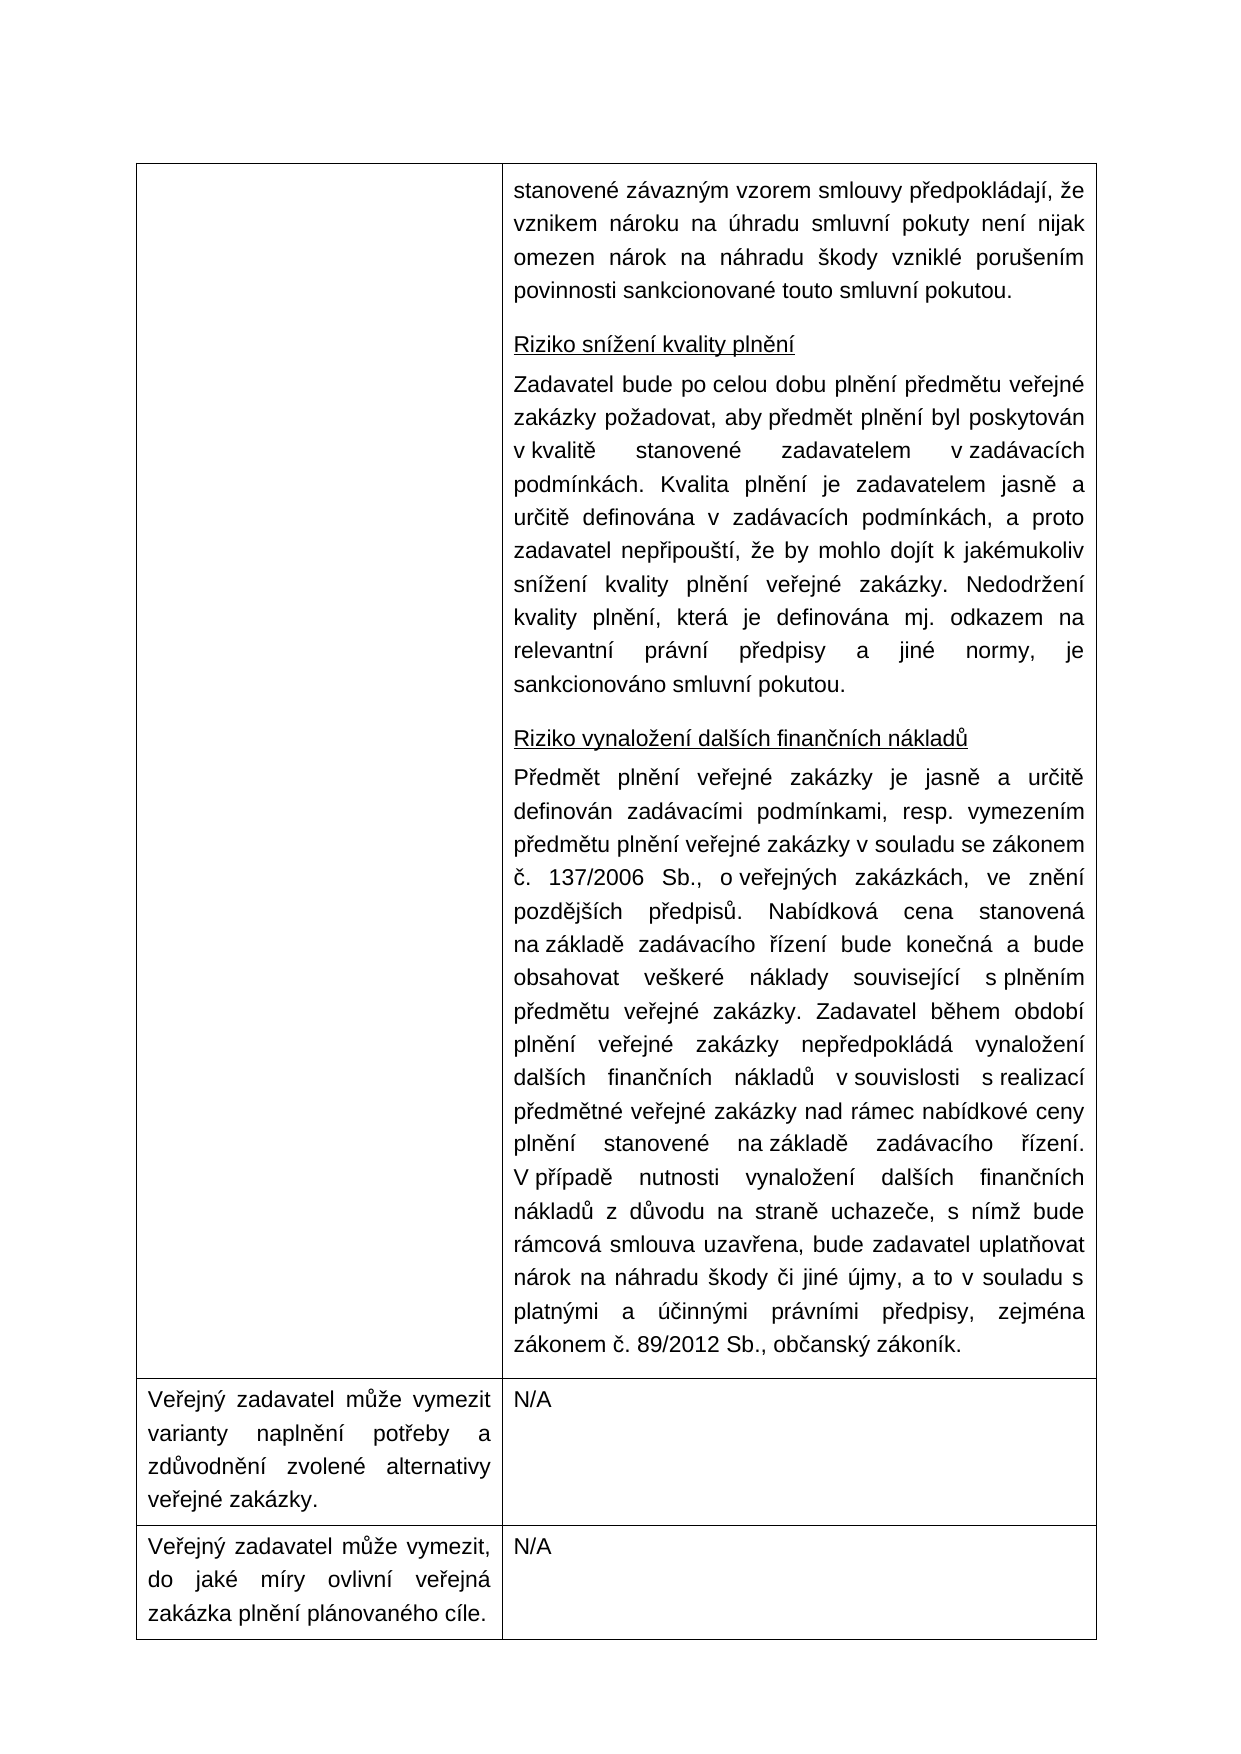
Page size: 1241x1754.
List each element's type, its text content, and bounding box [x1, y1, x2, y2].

table_cell Veřejný zadavatel může vymezit varianty naplnění potřeby a zdůvodnění zvolené alternativy veřejné zakázky. [137, 1379, 502, 1525]
table_cell Veřejný zadavatel může vymezit, do jaké míry ovlivní veřejná zakázka plnění plánovaného cíle. [137, 1526, 502, 1638]
table_cell N/A [503, 1526, 1096, 1638]
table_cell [503, 164, 1096, 1378]
table_cell N/A [503, 1379, 1096, 1525]
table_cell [137, 164, 502, 1378]
